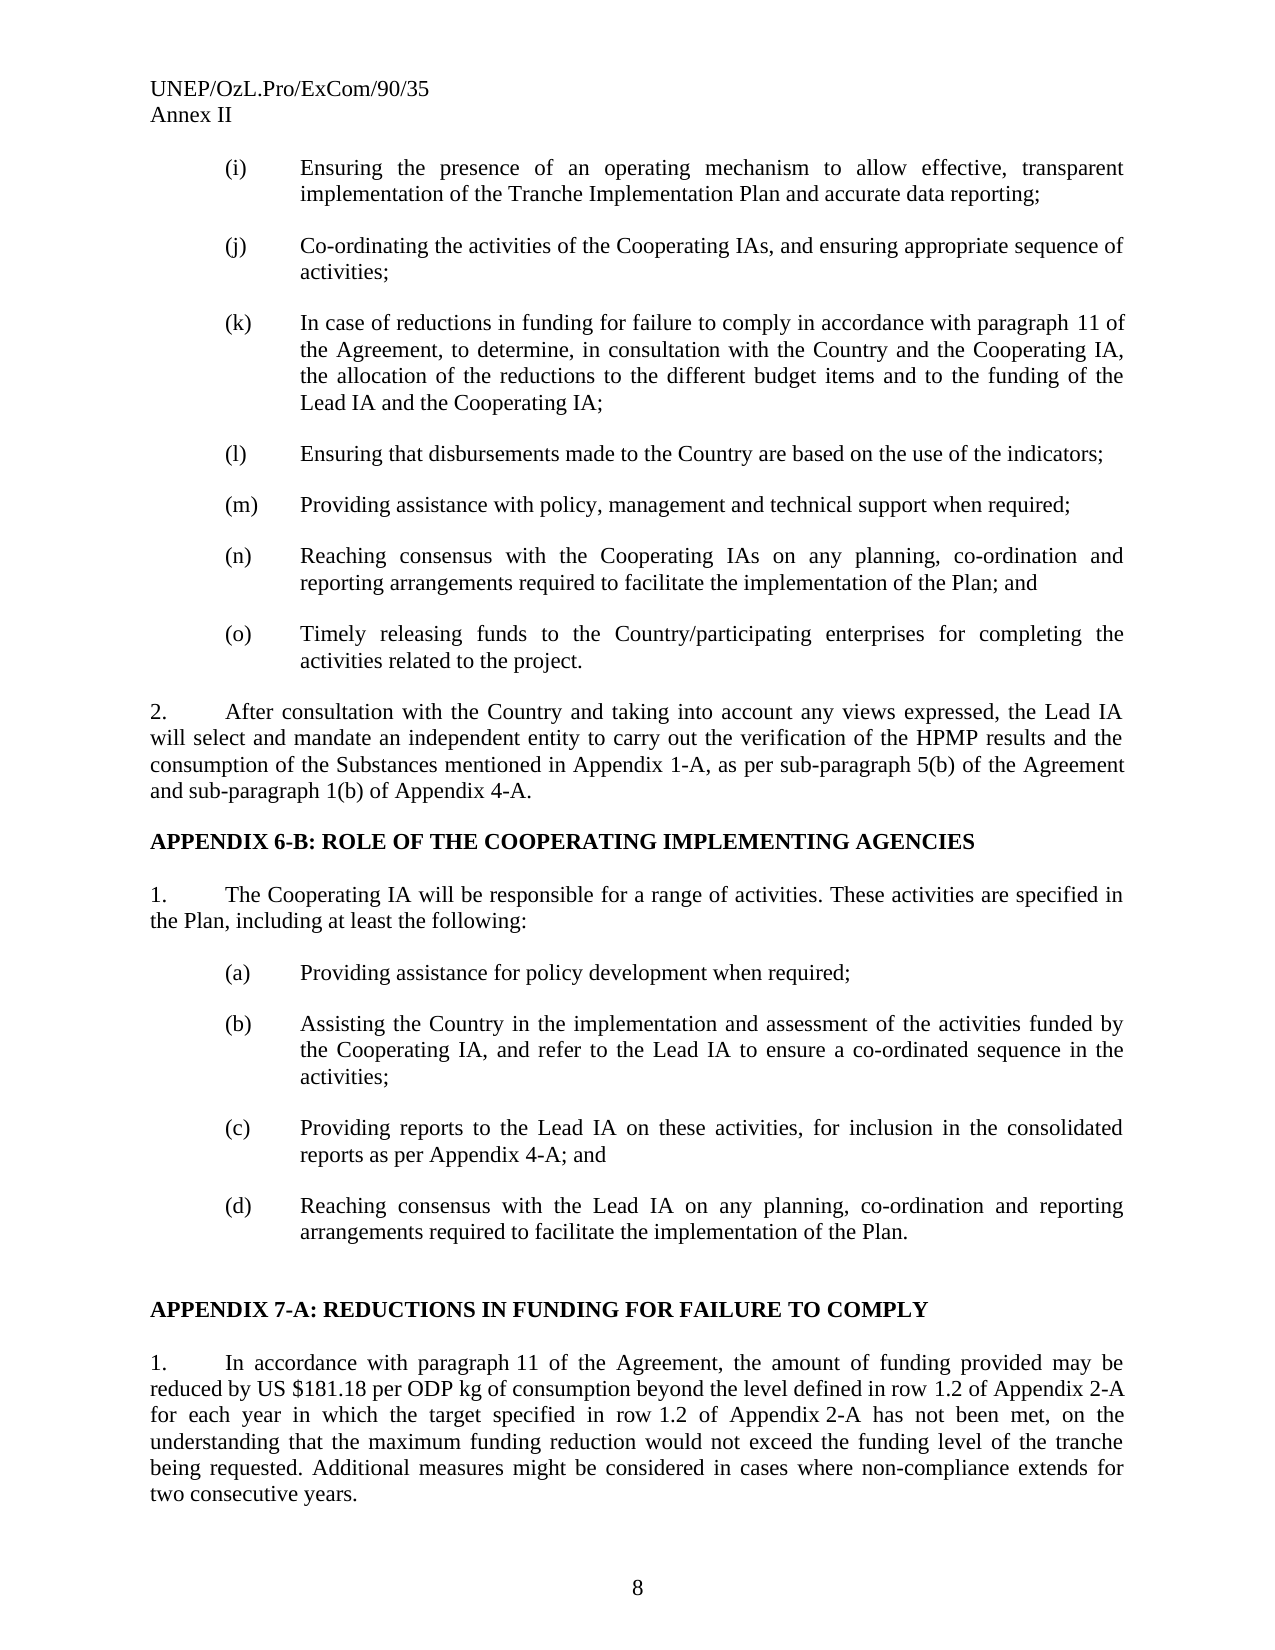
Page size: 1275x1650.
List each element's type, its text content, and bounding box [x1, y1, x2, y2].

subtitle Ensuring the presence of an operating mechanism to allow effective, transparent implementation of the Tranche Implementation Plan and accurate data reporting; [225, 154, 1125, 207]
subtitle Assisting the Country in the implementation and assessment of the activities funded by the Cooperating IA, and refer to the Lead IA to ensure a co-ordinated sequence in the activities; [225, 1010, 1125, 1089]
subtitle In case of reductions in funding for failure to comply in accordance with paragraph 11 of the Agreement, to determine, in consultation with the Country and the Cooperating IA, the allocation of the reductions to the different budget items and to the funding of the Lead IA and the Cooperating IA; [225, 309, 1125, 415]
subtitle The Cooperating IA will be responsible for a range of activities. These activities are specified in the Plan, including at least the following: [150, 881, 1125, 934]
subtitle Reaching consensus with the Cooperating IAs on any planning, co-ordination and reporting arrangements required to facilitate the implementation of the Plan; and [225, 543, 1125, 595]
subtitle Providing assistance for policy development when required; [225, 959, 1125, 985]
subtitle In accordance with paragraph 11 of the Agreement, the amount of funding provided may be reduced by US $181.18 per ODP kg of consumption beyond the level defined in row 1.2 of Appendix 2-A for each year in which the target specified in row 1.2 of Appendix 2-A has not been met, on the understanding that the maximum funding reduction would not exceed the funding level of the tranche being requested. Additional measures might be considered in cases where non-compliance extends for two consecutive years. [150, 1349, 1125, 1507]
subtitle Reaching consensus with the Lead IA on any planning, co-ordination and reporting arrangements required to facilitate the implementation of the Plan. [225, 1192, 1125, 1245]
subtitle Ensuring that disbursements made to the Country are based on the use of the indicators; [225, 440, 1125, 466]
subtitle Timely releasing funds to the Country/participating enterprises for completing the activities related to the project. [225, 620, 1125, 673]
subtitle Co-ordinating the activities of the Cooperating IAs, and ensuring appropriate sequence of activities; [225, 232, 1125, 284]
subtitle Providing assistance with policy, management and technical support when required; [225, 491, 1125, 518]
subtitle Providing reports to the Lead IA on these activities, for inclusion in the consolidated reports as per Appendix 4-A; and [225, 1114, 1125, 1167]
text APPENDIX 7-A: REDUCTIONS IN FUNDING FOR FAILURE TO COMPLY [150, 1296, 1125, 1322]
subtitle After consultation with the Country and taking into account any views expressed, the Lead IA will select and mandate an independent entity to carry out the verification of the HPMP results and the consumption of the Substances mentioned in Appendix 1-A, as per sub-paragraph 5(b) of the Agreement and sub-paragraph 1(b) of Appendix 4-A. [150, 698, 1125, 803]
text APPENDIX 6-B: ROLE OF THE COOPERATING IMPLEMENTING AGENCIES [150, 828, 1125, 855]
